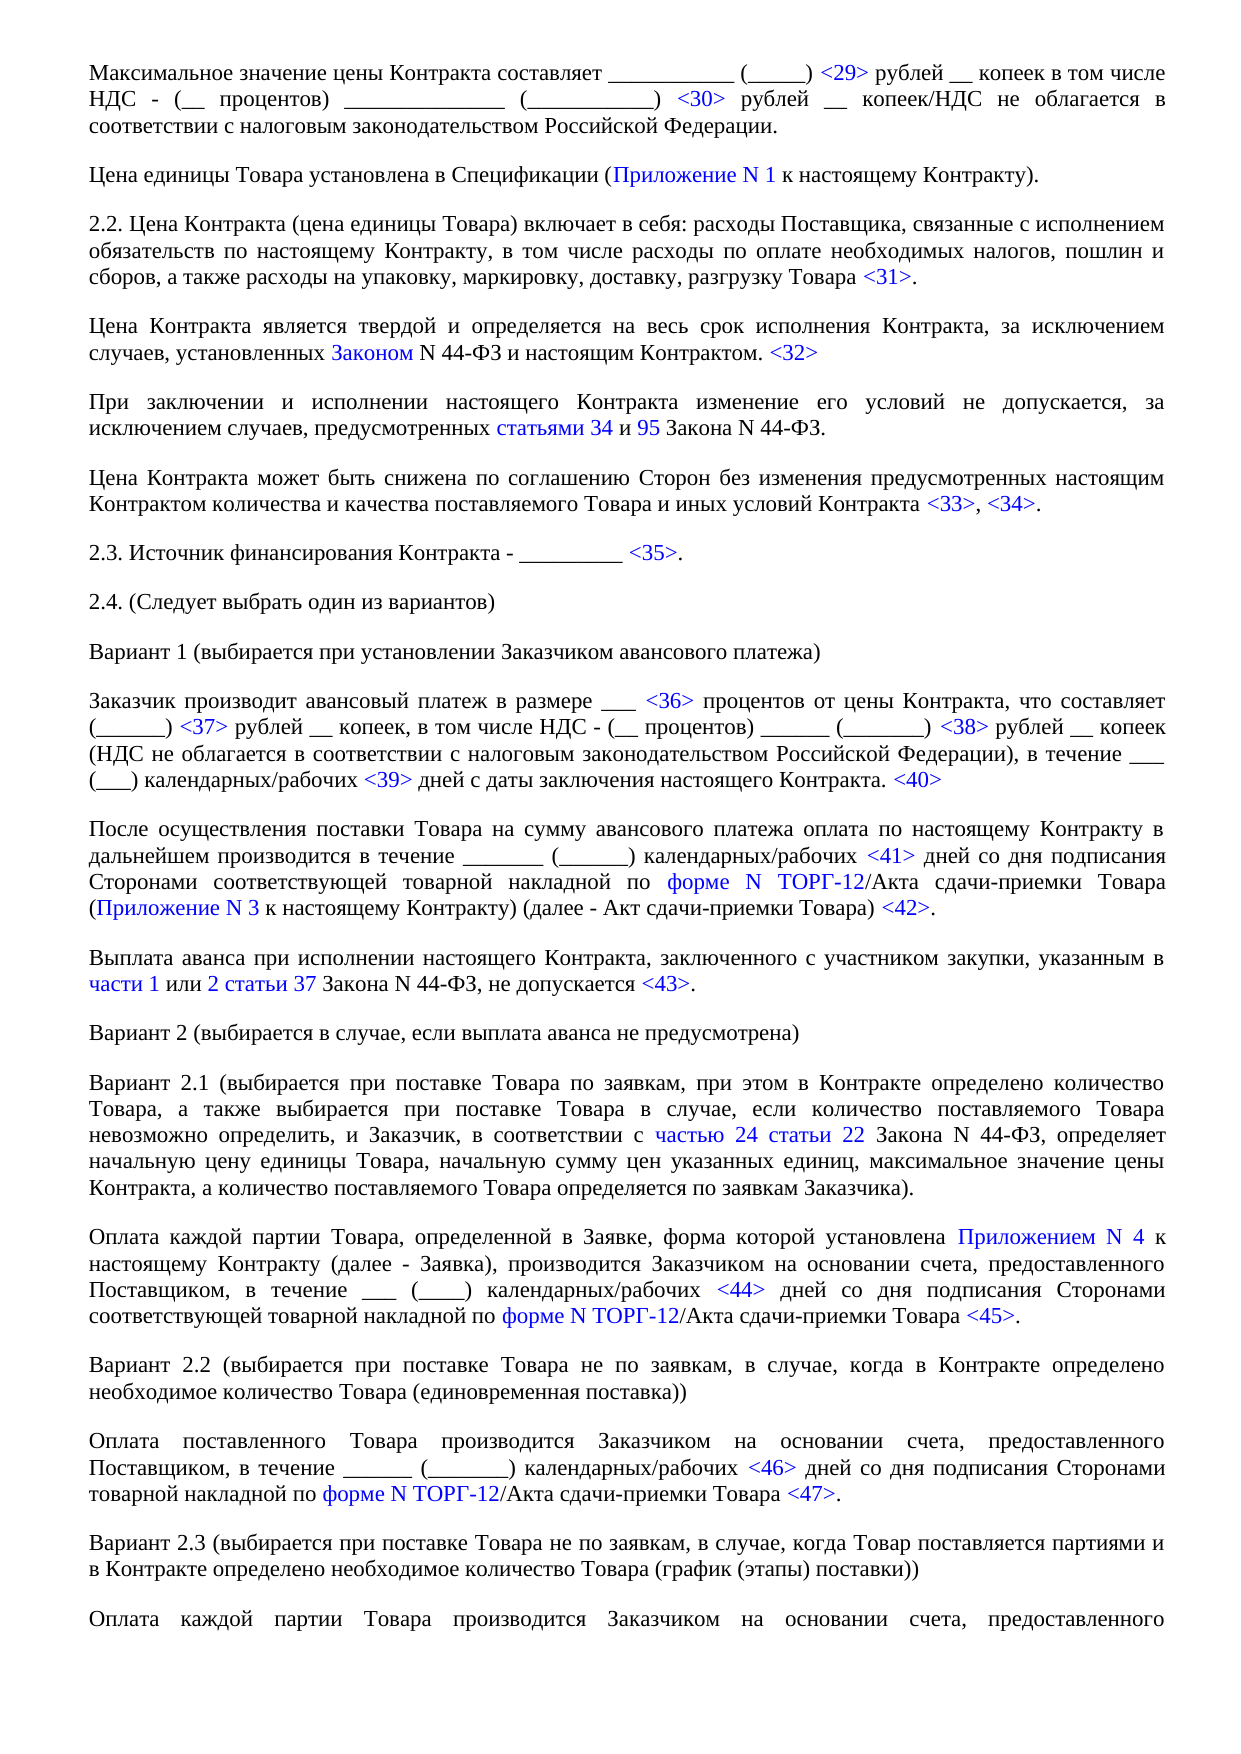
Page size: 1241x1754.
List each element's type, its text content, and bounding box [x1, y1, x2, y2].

text Цена Контракта может быть снижена по соглашению Сторон без изменения предусмотренных настоящим Контрактом количества и качества поставляемого Товара и иных условий Контракта <33>, <34>. [89, 463, 1166, 516]
text Цена единицы Товара установлена в Спецификации (Приложение N 1 к настоящему Контракту). [89, 161, 1166, 187]
text Вариант 1 (выбирается при установлении Заказчиком авансового платежа) [89, 638, 1166, 664]
text Вариант 2.2 (выбирается при поставке Товара не по заявкам, в случае, когда в Контракте определено необходимое количество Товара (единовременная поставка)) [89, 1352, 1166, 1404]
text Вариант 2.1 (выбирается при поставке Товара по заявкам, при этом в Контракте определено количество Товара, а также выбирается при поставке Товара в случае, если количество поставляемого Товара невозможно определить, и Заказчик, в соответствии с частью 24 статьи 22 Закона N 44-ФЗ, определяет начальную цену единицы Товара, начальную сумму цен указанных единиц, максимальное значение цены Контракта, а количество поставляемого Товара определяется по заявкам Заказчика). [89, 1068, 1166, 1200]
text При заключении и исполнении настоящего Контракта изменение его условий не допускается, за исключением случаев, предусмотренных статьями 34 и 95 Закона N 44-ФЗ. [89, 388, 1166, 441]
text Вариант 2.3 (выбирается при поставке Товара не по заявкам, в случае, когда Товар поставляется партиями и в Контракте определено необходимое количество Товара (график (этапы) поставки)) [89, 1529, 1166, 1582]
text 2.3. Источник финансирования Контракта - _________ <35>. [89, 539, 1166, 566]
text Максимальное значение цены Контракта составляет ___________ (_____) <29> рублей __ копеек в том числе НДС - (__ процентов) ______________ (___________) <30> рублей __ копеек/НДС не облагается в соответствии с налоговым законодательством Российской Федерации. [89, 59, 1166, 138]
text Оплата поставленного Товара производится Заказчиком на основании счета, предоставленного Поставщиком, в течение ______ (_______) календарных/рабочих <46> дней со дня подписания Сторонами товарной накладной по форме N ТОРГ-12/Акта сдачи-приемки Товара <47>. [89, 1427, 1166, 1506]
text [89, 1605, 1166, 1631]
text 2.2. Цена Контракта (цена единицы Товара) включает в себя: расходы Поставщика, связанные с исполнением обязательств по настоящему Контракту, в том числе расходы по оплате необходимых налогов, пошлин и сборов, а также расходы на упаковку, маркировку, доставку, разгрузку Товара <31>. [89, 210, 1166, 289]
text Цена Контракта является твердой и определяется на весь срок исполнения Контракта, за исключением случаев, установленных Законом N 44-ФЗ и настоящим Контрактом. <32> [89, 312, 1166, 365]
text Заказчик производит авансовый платеж в размере ___ <36> процентов от цены Контракта, что составляет (______) <37> рублей __ копеек, в том числе НДС - (__ процентов) ______ (_______) <38> рублей __ копеек (НДС не облагается в соответствии с налоговым законодательством Российской Федерации), в течение ___ (___) календарных/рабочих <39> дней с даты заключения настоящего Контракта. <40> [89, 687, 1166, 792]
text Выплата аванса при исполнении настоящего Контракта, заключенного с участником закупки, указанным в части 1 или 2 статьи 37 Закона N 44-ФЗ, не допускается <43>. [89, 944, 1166, 996]
text Вариант 2 (выбирается в случае, если выплата аванса не предусмотрена) [89, 1019, 1166, 1046]
text Оплата каждой партии Товара, определенной в Заявке, форма которой установлена Приложением N 4 к настоящему Контракту (далее - Заявка), производится Заказчиком на основании счета, предоставленного Поставщиком, в течение ___ (____) календарных/рабочих <44> дней со дня подписания Сторонами соответствующей товарной накладной по форме N ТОРГ-12/Акта сдачи-приемки Товара <45>. [89, 1223, 1166, 1329]
text 2.4. (Следует выбрать один из вариантов) [89, 588, 1166, 615]
text После осуществления поставки Товара на сумму авансового платежа оплата по настоящему Контракту в дальнейшем производится в течение _______ (______) календарных/рабочих <41> дней со дня подписания Сторонами соответствующей товарной накладной по форме N ТОРГ-12/Акта сдачи-приемки Товара (Приложение N 3 к настоящему Контракту) (далее - Акт сдачи-приемки Товара) <42>. [89, 815, 1166, 921]
